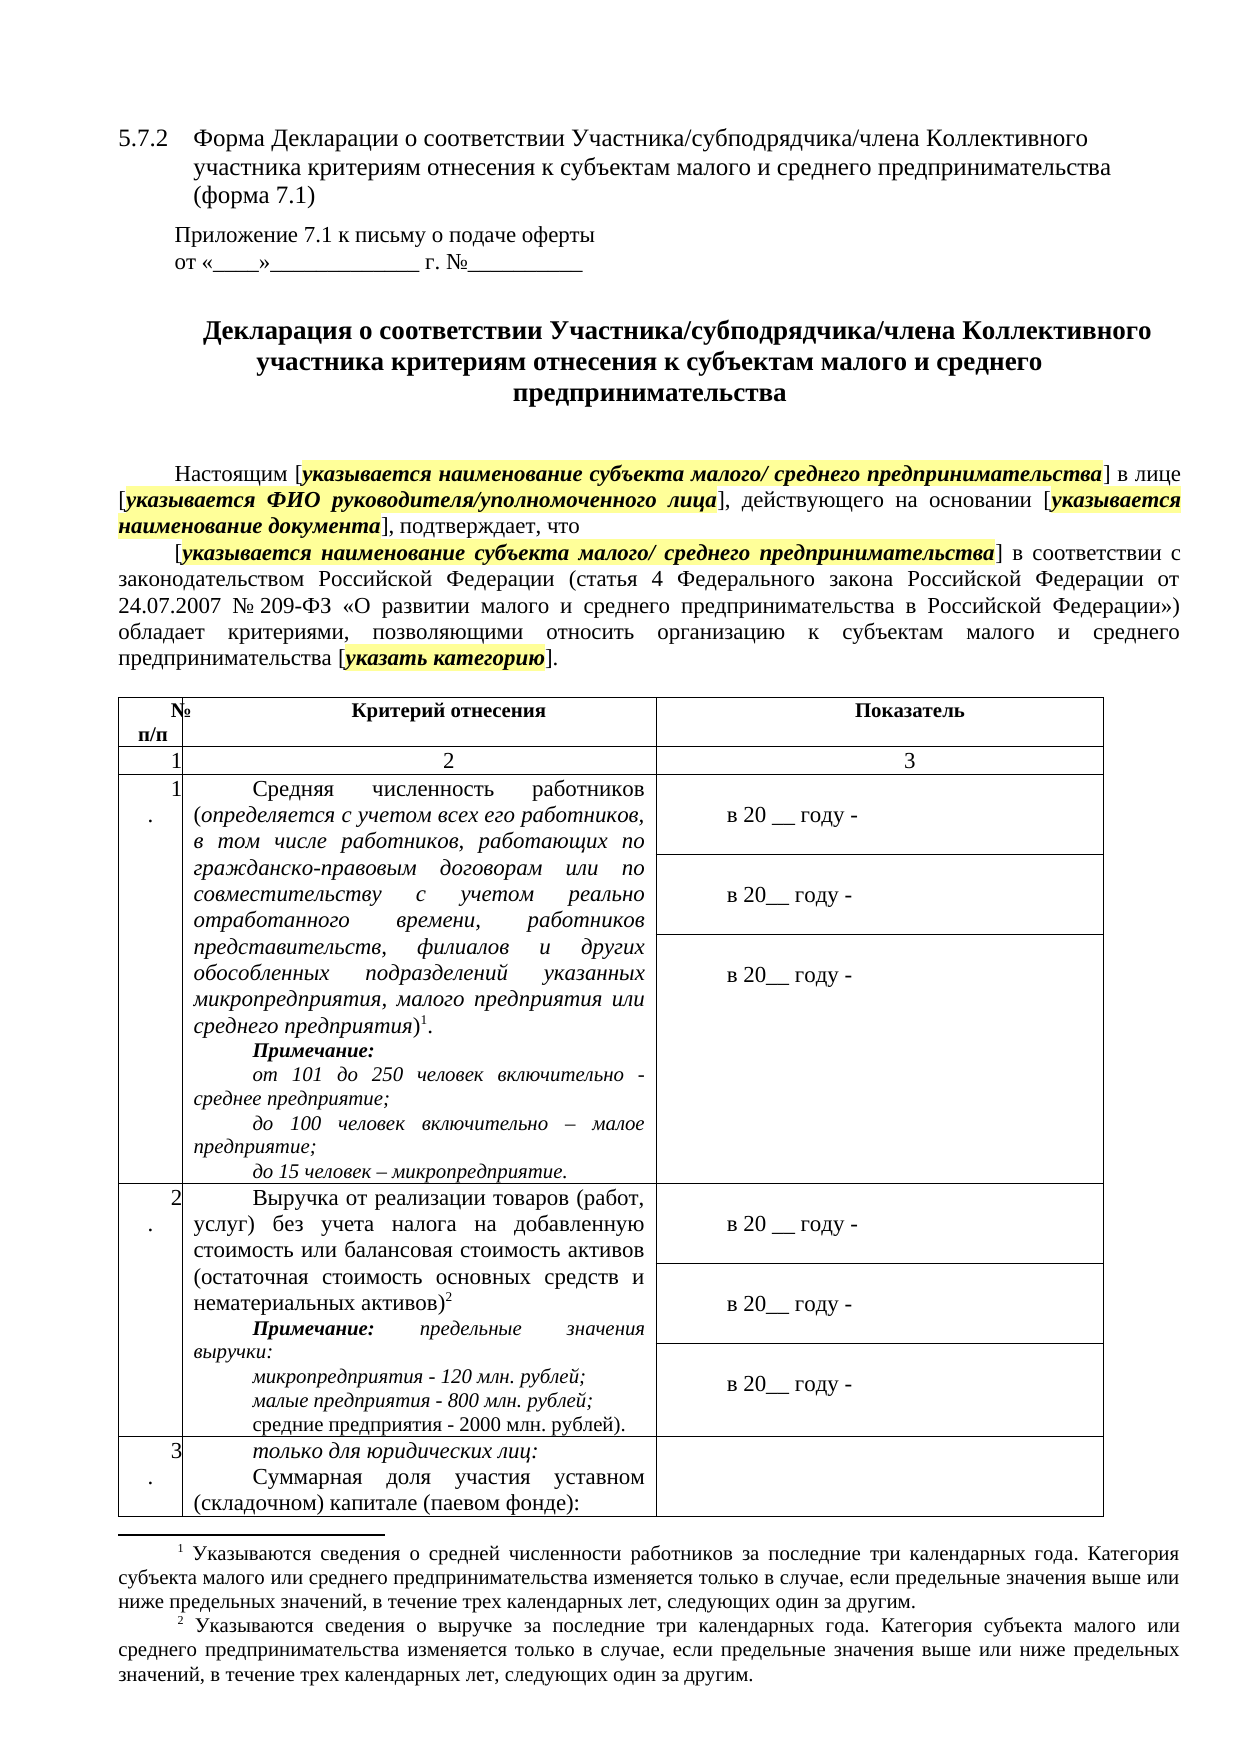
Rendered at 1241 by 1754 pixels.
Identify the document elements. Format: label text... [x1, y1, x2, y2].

table_cell в 20 __ году - [657, 1184, 1103, 1263]
table_cell Средняя численность работников (определяется с учетом всех его работников, в том числе работников, работающих по гражданско-правовым договорам или по совместительству с учетом реально отработанного времени, работников представительств, филиалов и других обособленных подразделений указанных микропредприятия, малого предприятия или среднего предприятия). Примечание: от 101 до 250 человек включительно - среднее предприятие; до 100 человек включительно – малое предприятие; до 15 человек – микропредприятие. [183, 775, 656, 1183]
table_cell 1. [119, 775, 182, 1183]
table_header Показатель [657, 698, 1103, 746]
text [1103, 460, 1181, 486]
table_cell Выручка от реализации товаров (работ, услуг) без учета налога на добавленную стоимость или балансовая стоимость активов (остаточная стоимость основных средств и нематериальных активов) Примечание: предельные значения выручки: микропредприятия - 120 млн. рублей; малые предприятия - 800 млн. рублей; средние предприятия - 2000 млн. рублей). [183, 1184, 656, 1436]
table_cell в 20__ году - [657, 1344, 1103, 1436]
subtitle Форма Декларации о соответствии Участника/субподрядчика/члена Коллективного участника критериям отнесения к субъектам малого и среднего предпринимательства (форма 7.1) [118, 123, 1181, 209]
table_cell 1 [119, 747, 182, 774]
table_header Критерий отнесения [183, 698, 656, 746]
text Приложение 7.1 к письму о подаче оферты от «____»_____________ г. №__________ [174, 222, 1181, 274]
table_cell 2 [183, 747, 656, 774]
table_cell 3 [657, 747, 1103, 774]
table_cell в 20__ году - [657, 1264, 1103, 1343]
text Декларация о соответствии Участника/субподрядчика/члена Коллективного участника критериям отнесения к субъектам малого и среднего предпринимательства [118, 314, 1181, 407]
table_cell в 20__ году - [657, 935, 1103, 1183]
text [указывается наименование субъекта малого/ среднего предпринимательства] в соответствии с законодательством Российской Федерации (статья 4 Федерального закона Российской Федерации от 24.07.2007 № 209-ФЗ «О развитии малого и среднего предпринимательства в Российской Федерации») обладает критериями, позволяющими относить организацию к субъектам малого и среднего предпринимательства [указать категорию]. [118, 539, 1181, 671]
table_cell в 20__ году - [657, 855, 1103, 934]
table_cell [183, 1437, 656, 1516]
text Настоящим [указывается наименование субъекта малого/ среднего предпринимательства] в лице [указывается ФИО руководителя/уполномоченного лица], действующего на основании [указывается наименование документа], подтверждает, что [381, 486, 1181, 539]
table_cell 2. [119, 1184, 182, 1436]
table_cell 3. [119, 1437, 182, 1516]
table_cell в 20 __ году - [657, 775, 1103, 854]
table_cell [657, 1437, 1103, 1516]
table_header № п/п [119, 698, 182, 746]
